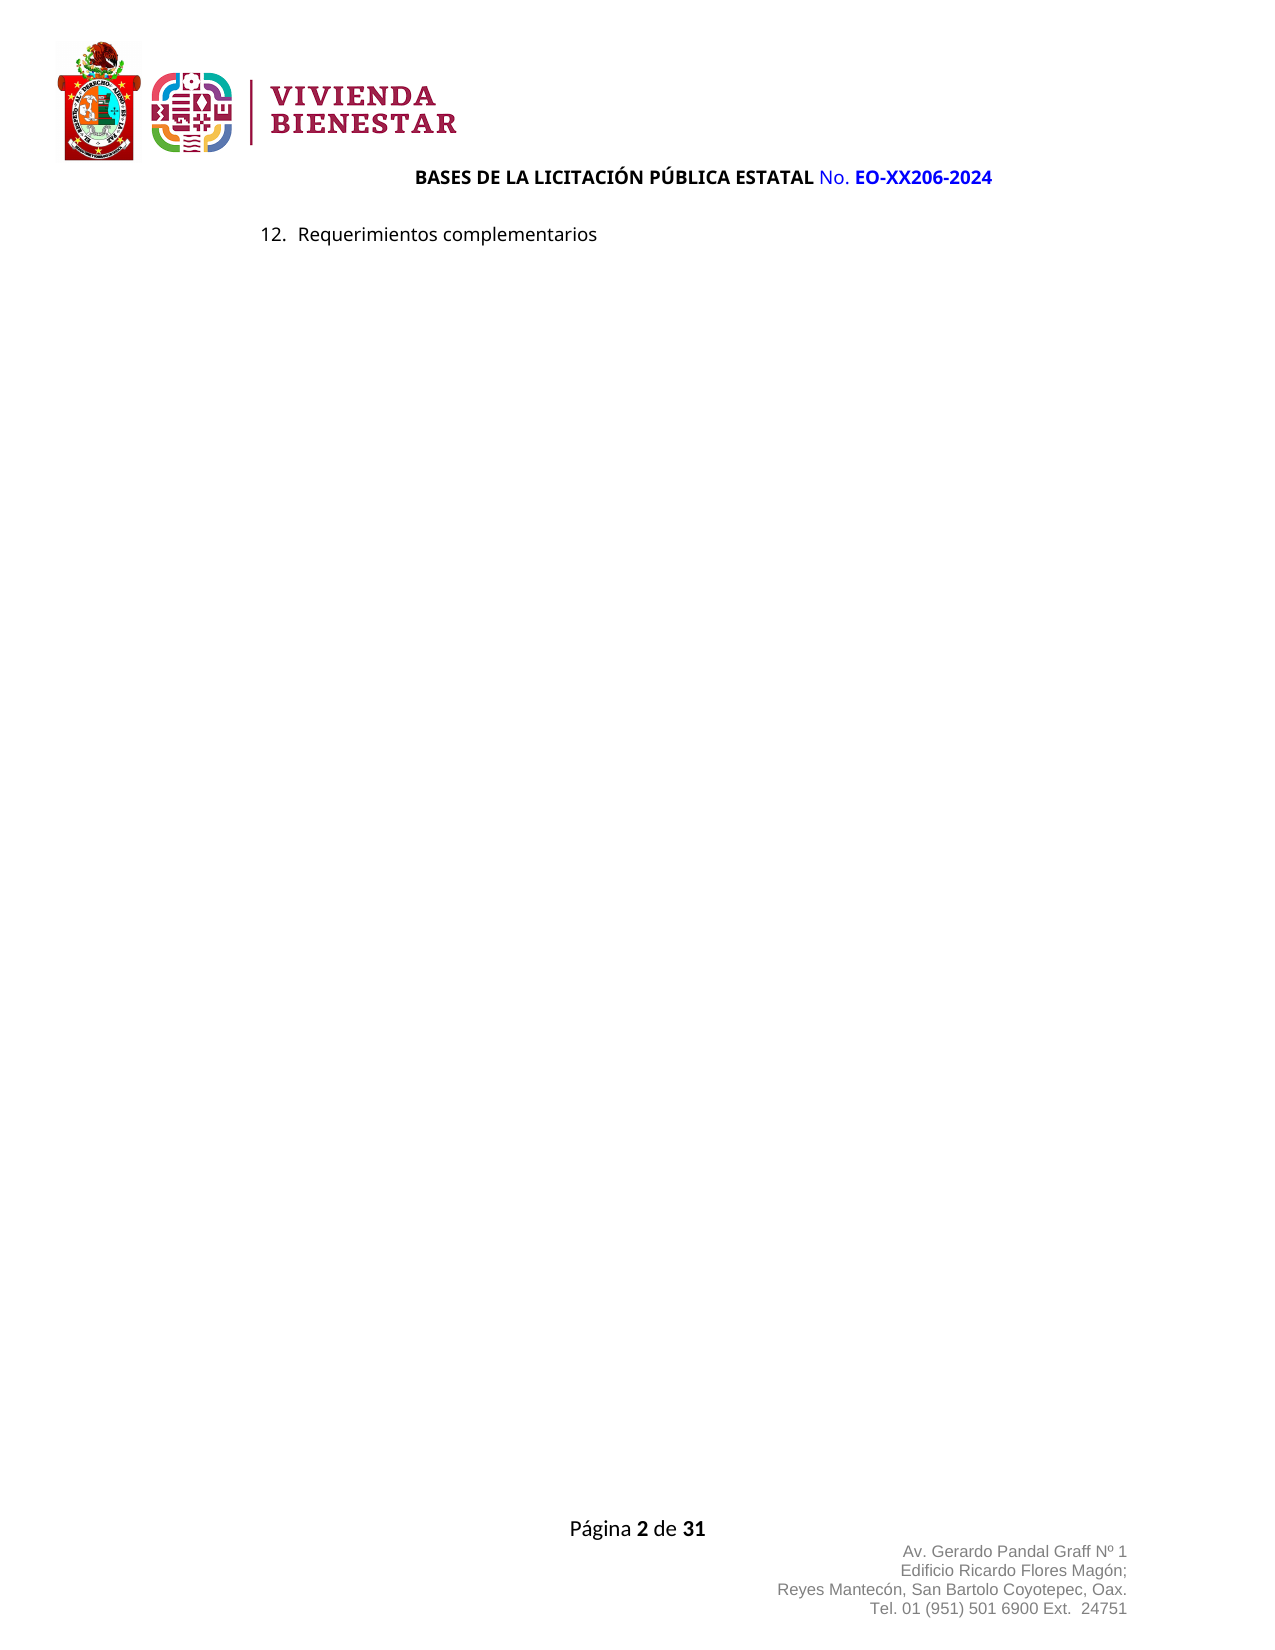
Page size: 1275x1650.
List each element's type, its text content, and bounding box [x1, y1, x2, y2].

list Requerimientos complementarios [260, 221, 1127, 247]
picture [147, 64, 473, 161]
picture [55, 41, 143, 163]
